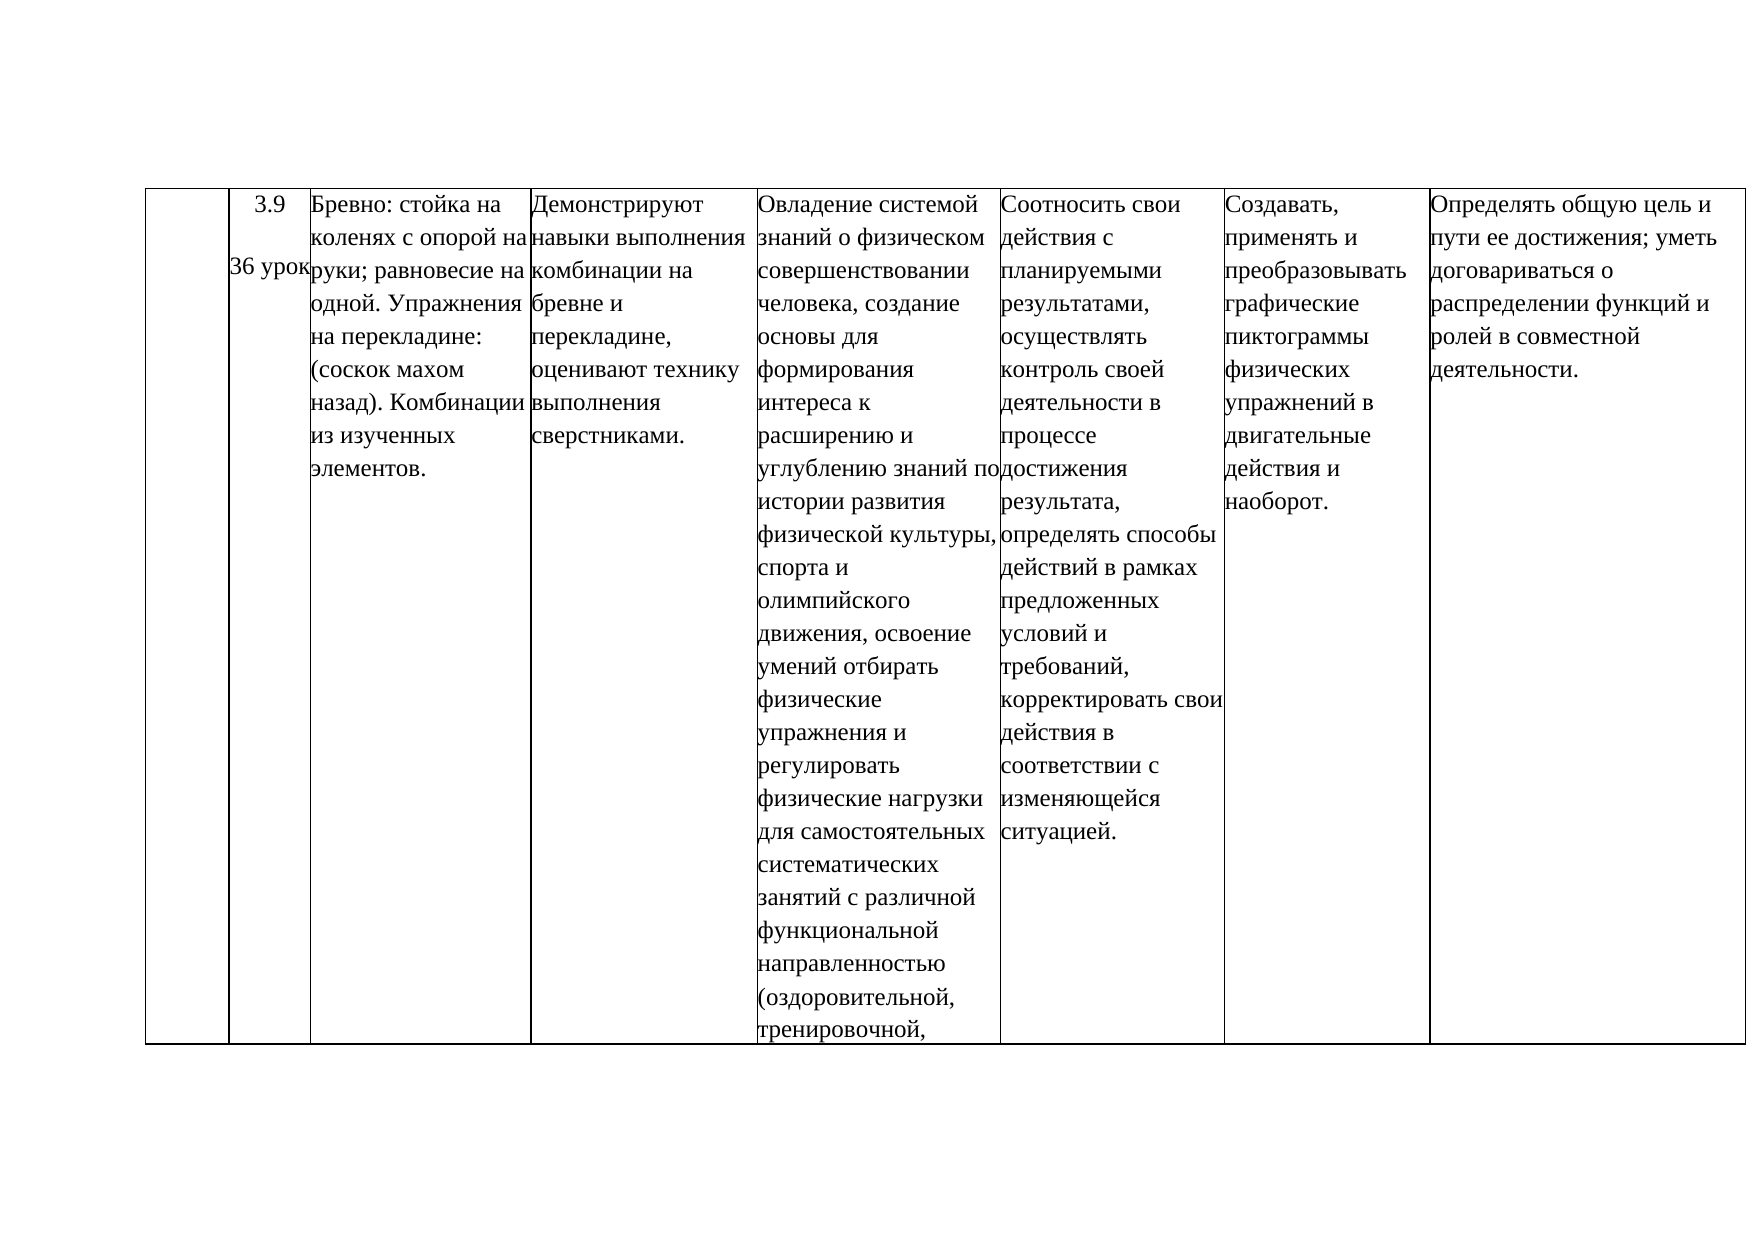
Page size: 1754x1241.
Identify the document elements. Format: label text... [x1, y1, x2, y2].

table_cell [1225, 189, 1429, 1043]
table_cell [1431, 189, 1745, 1043]
table_cell 3.9 36 урок [230, 189, 310, 1043]
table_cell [532, 189, 757, 1043]
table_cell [311, 189, 530, 1043]
table_cell [146, 189, 228, 1043]
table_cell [758, 189, 1000, 1043]
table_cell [1001, 189, 1224, 1043]
